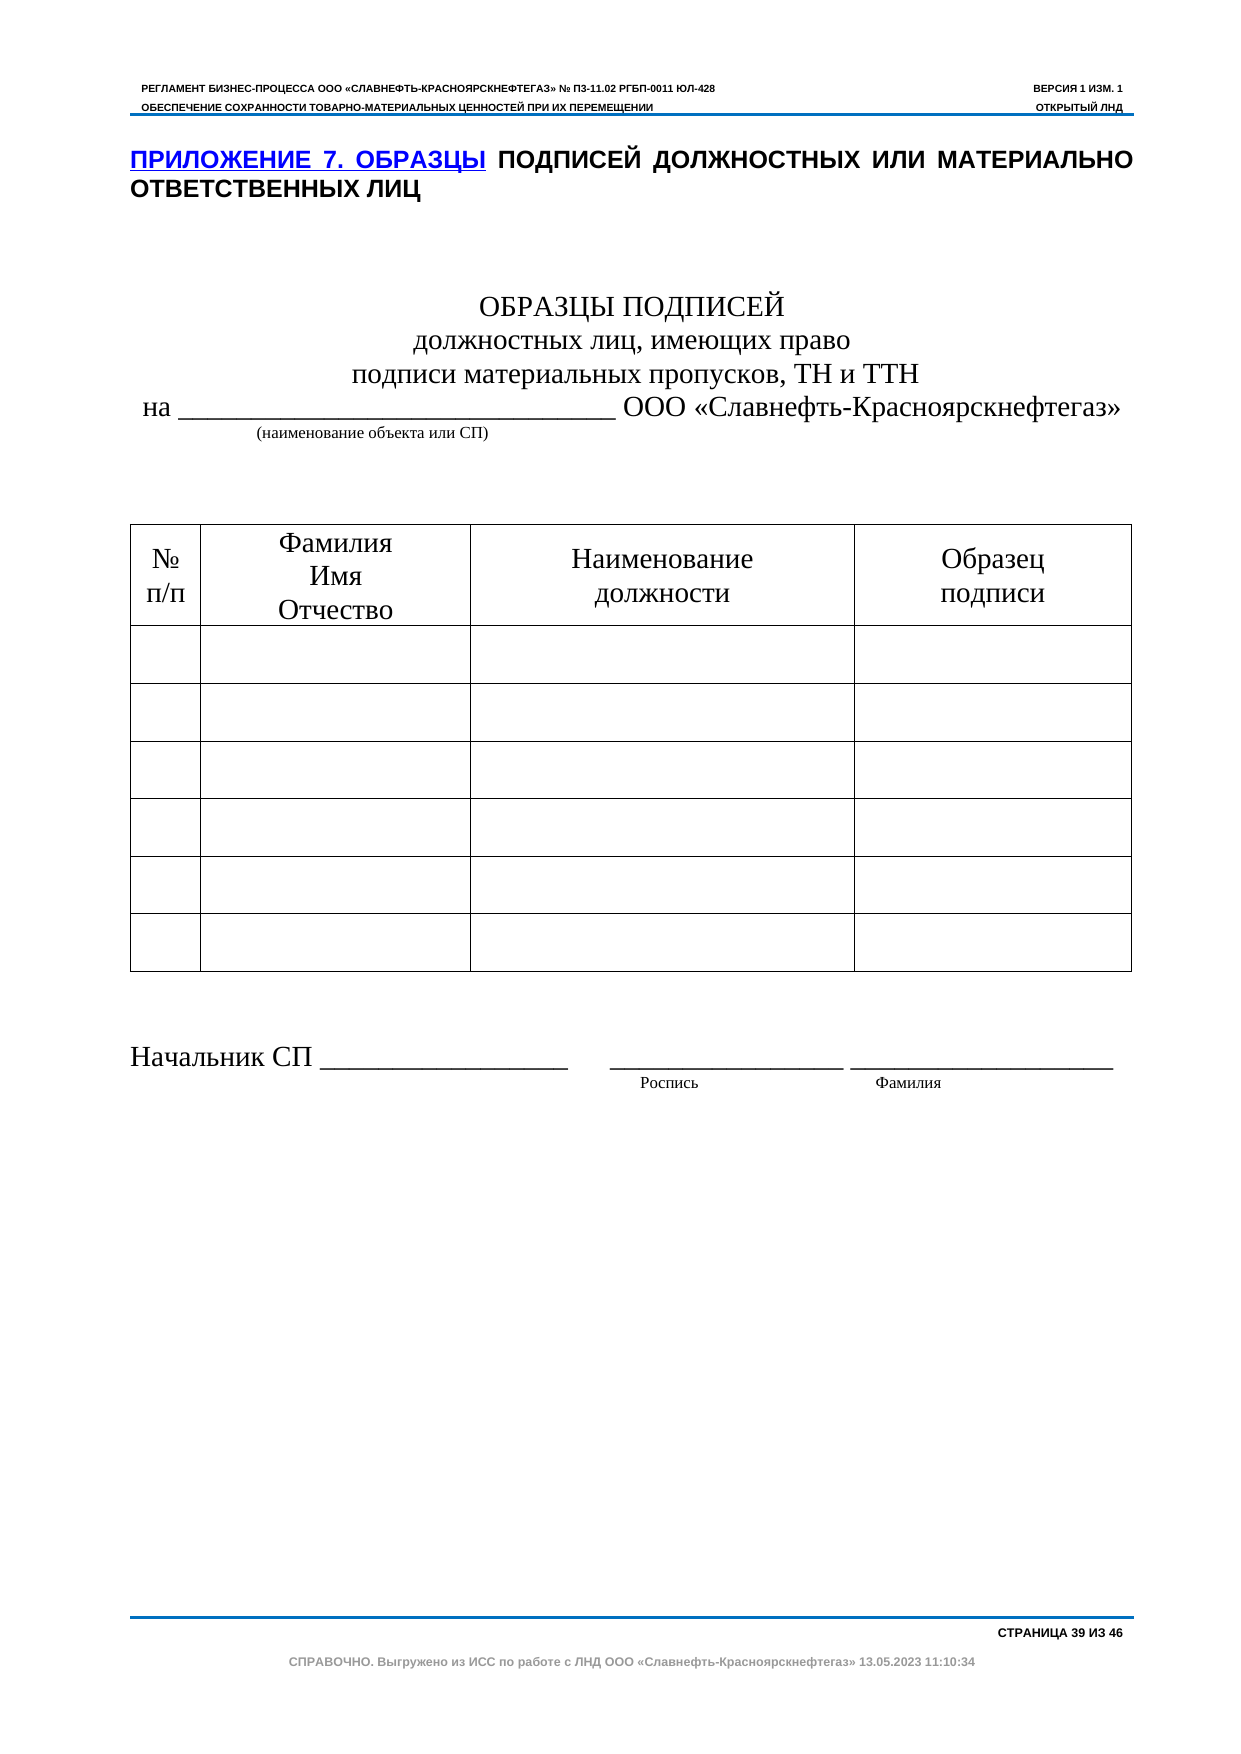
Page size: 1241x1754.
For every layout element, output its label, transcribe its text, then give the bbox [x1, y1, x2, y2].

text Роспись Фамилия [130, 1073, 1134, 1106]
table_header № п/п [131, 525, 200, 625]
text должностных лиц, имеющих право [130, 322, 1134, 356]
text (наименование объекта или СП) [130, 423, 1134, 457]
text ПРИЛОЖЕНИЕ 7. ОБРАЗЦЫ ПОДПИСЕЙ ДОЛЖНОСТНЫХ ИЛИ МАТЕРИАЛЬНО ОТВЕТСТВЕННЫХ ЛИЦ [130, 145, 1134, 203]
table_cell [471, 914, 854, 971]
text подписи материальных пропусков, ТН и ТТН [130, 356, 1134, 389]
table_cell [855, 626, 1131, 683]
table_cell [471, 857, 854, 913]
table_cell [855, 857, 1131, 913]
table_cell [471, 626, 854, 683]
table_cell [471, 742, 854, 798]
table_cell [471, 684, 854, 741]
table_header Образец подписи [855, 525, 1131, 625]
table_cell [471, 799, 854, 856]
table_cell [131, 742, 200, 798]
table_cell [855, 799, 1131, 856]
table_header Фамилия Имя Отчество [201, 525, 470, 625]
table_cell [201, 742, 470, 798]
table_cell [131, 857, 200, 913]
table_cell [131, 914, 200, 971]
text Начальник СП _________________ ________________ __________________ [130, 1039, 1134, 1073]
table_cell [855, 684, 1131, 741]
table_cell [201, 799, 470, 856]
table_cell [131, 626, 200, 683]
table_cell [201, 626, 470, 683]
table_cell [201, 914, 470, 971]
table_cell [201, 684, 470, 741]
table_cell [131, 684, 200, 741]
table_cell [201, 857, 470, 913]
table_cell [131, 799, 200, 856]
table_header Наименование должности [471, 525, 854, 625]
text ОБРАЗЦЫ ПОДПИСЕЙ [130, 289, 1134, 322]
table_cell [855, 914, 1131, 971]
text на ______________________________ ООО «Славнефть-Красноярскнефтегаз» [130, 389, 1134, 423]
table_cell [855, 742, 1131, 798]
